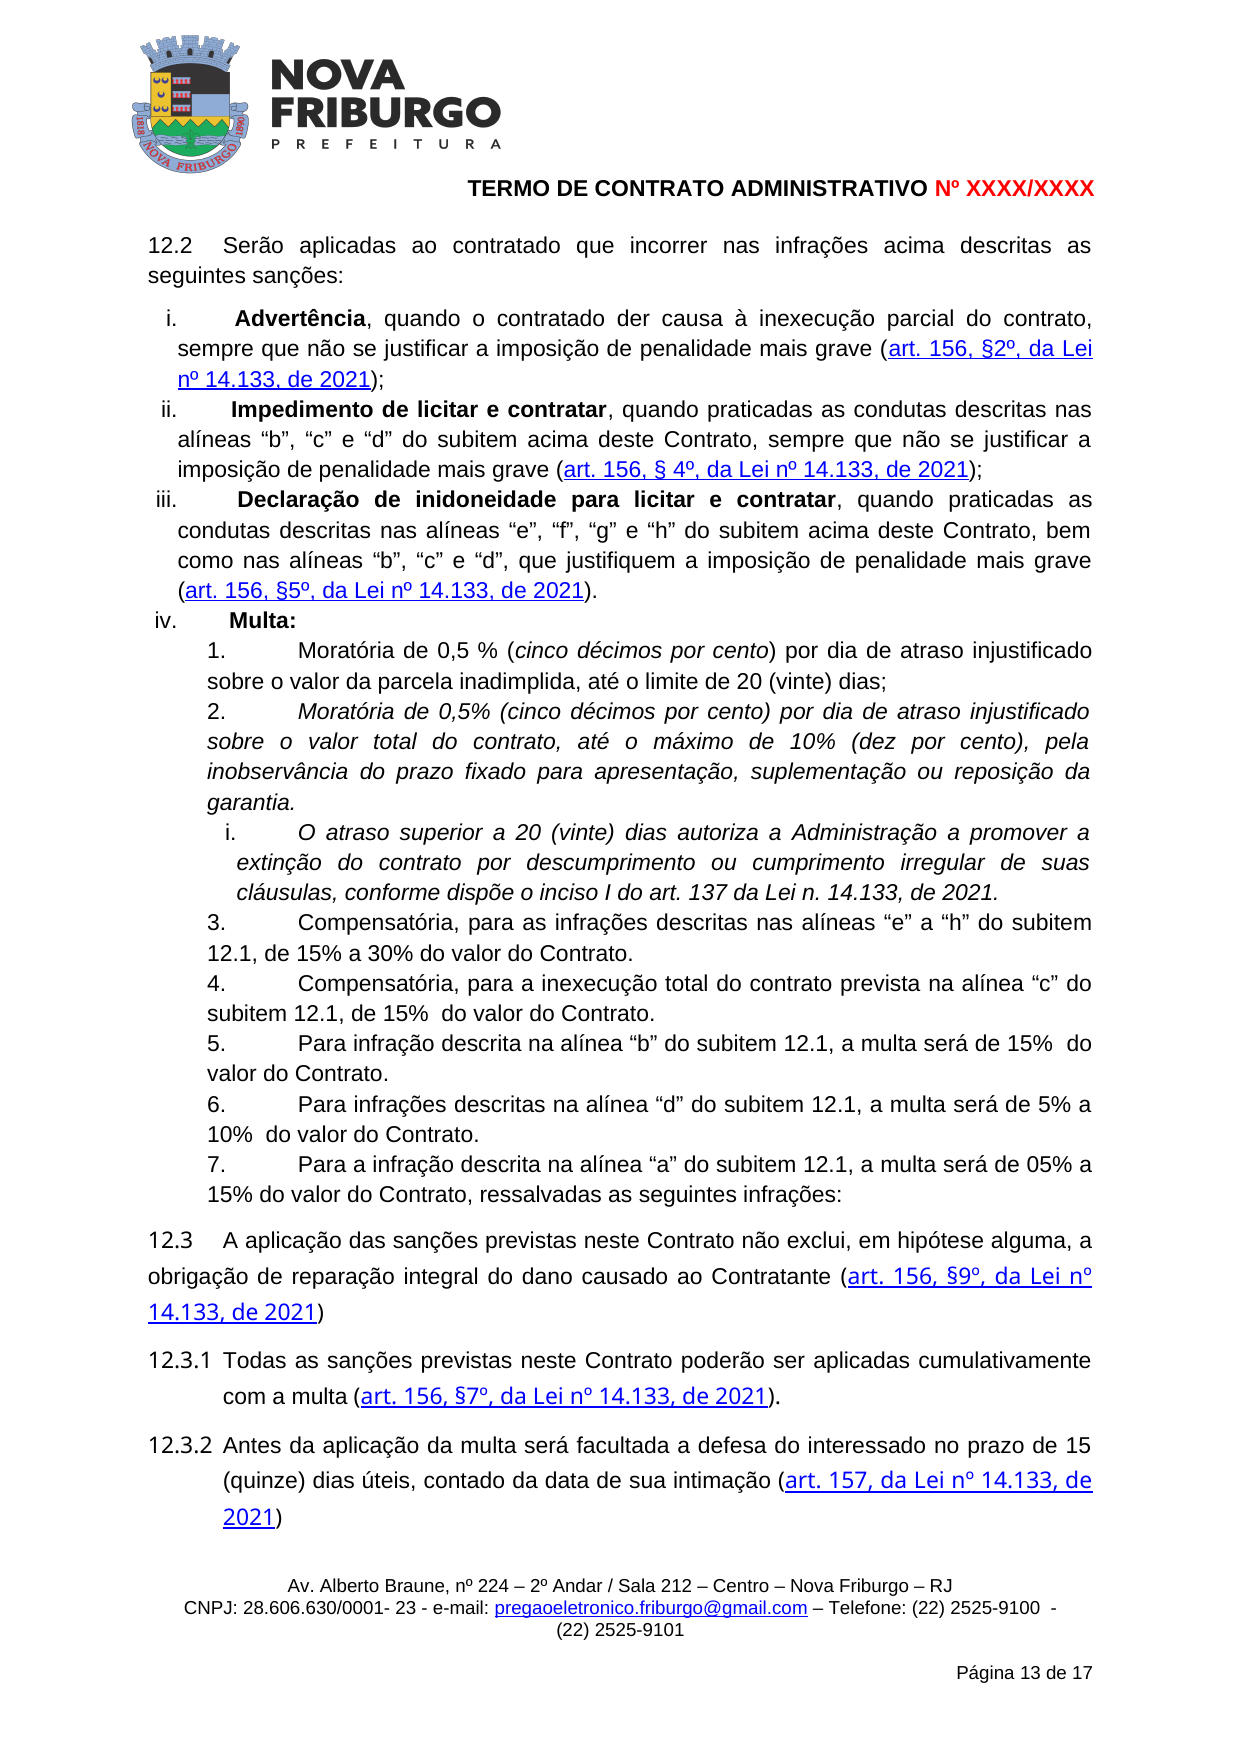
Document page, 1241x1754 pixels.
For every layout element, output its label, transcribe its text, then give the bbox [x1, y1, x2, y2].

list Serão aplicadas ao contratado que incorrer nas infrações acima descritas as seguintes sanções: [148, 232, 1092, 289]
list Para infração descrita na alínea “b” do subitem 12.1, a multa será de 15% do valor do Contrato. [207, 1030, 1092, 1087]
list Para a infração descrita na alínea “a” do subitem 12.1, a multa será de 05% a 15% do valor do Contrato, ressalvadas as seguintes infrações: [207, 1151, 1092, 1207]
picture [118, 29, 515, 175]
list Moratória de 0,5 % (cinco décimos por cento) por dia de atraso injustificado sobre o valor da parcela inadimplida, até o limite de 20 (vinte) dias; [207, 637, 1092, 694]
list Moratória de 0,5% (cinco décimos por cento) por dia de atraso injustificado sobre o valor total do contrato, até o máximo de 10% (dez por cento), pela inobservância do prazo fixado para apresentação, suplementação ou reposição da garantia. [207, 698, 1092, 815]
list Advertência, quando o contratado der causa à inexecução parcial do contrato, sempre que não se justificar a imposição de penalidade mais grave (art. 156, §2º, da Lei nº 14.133, de 2021); [177, 305, 1092, 392]
list O atraso superior a 20 (vinte) dias autoriza a Administração a promover a extinção do contrato por descumprimento ou cumprimento irregular de suas cláusulas, conforme dispõe o inciso I do art. 137 da Lei n. 14.133, de 2021. [236, 819, 1092, 905]
list Compensatória, para a inexecução total do contrato prevista na alínea “c” do subitem 12.1, de 15% do valor do Contrato. [207, 970, 1092, 1026]
list A aplicação das sanções previstas neste Contrato não exclui, em hipótese alguma, a obrigação de reparação integral do dano causado ao Contratante (art. 156, §9º, da Lei nº 14.133, de 2021) [148, 1224, 1092, 1327]
list Declaração de inidoneidade para licitar e contratar, quando praticadas as condutas descritas nas alíneas “e”, “f”, “g” e “h” do subitem acima deste Contrato, bem como nas alíneas “b”, “c” e “d”, que justifiquem a imposição de penalidade mais grave (art. 156, §5º, da Lei nº 14.133, de 2021). [177, 486, 1092, 603]
list Todas as sanções previstas neste Contrato poderão ser aplicadas cumulativamente com a multa (art. 156, §7º, da Lei nº 14.133, de 2021). [148, 1344, 1092, 1411]
list Para infrações descritas na alínea “d” do subitem 12.1, a multa será de 5% a 10% do valor do Contrato. [207, 1091, 1092, 1147]
list Impedimento de licitar e contratar, quando praticadas as condutas descritas nas alíneas “b”, “c” e “d” do subitem acima deste Contrato, sempre que não se justificar a imposição de penalidade mais grave (art. 156, § 4º, da Lei nº 14.133, de 2021); [177, 396, 1092, 482]
list Multa: [177, 607, 1092, 633]
list Compensatória, para as infrações descritas nas alíneas “e” a “h” do subitem 12.1, de 15% a 30% do valor do Contrato. [207, 909, 1092, 966]
list Antes da aplicação da multa será facultada a defesa do interessado no prazo de 15 (quinze) dias úteis, contado da data de sua intimação (art. 157, da Lei nº 14.133, de 2021) [148, 1428, 1092, 1532]
